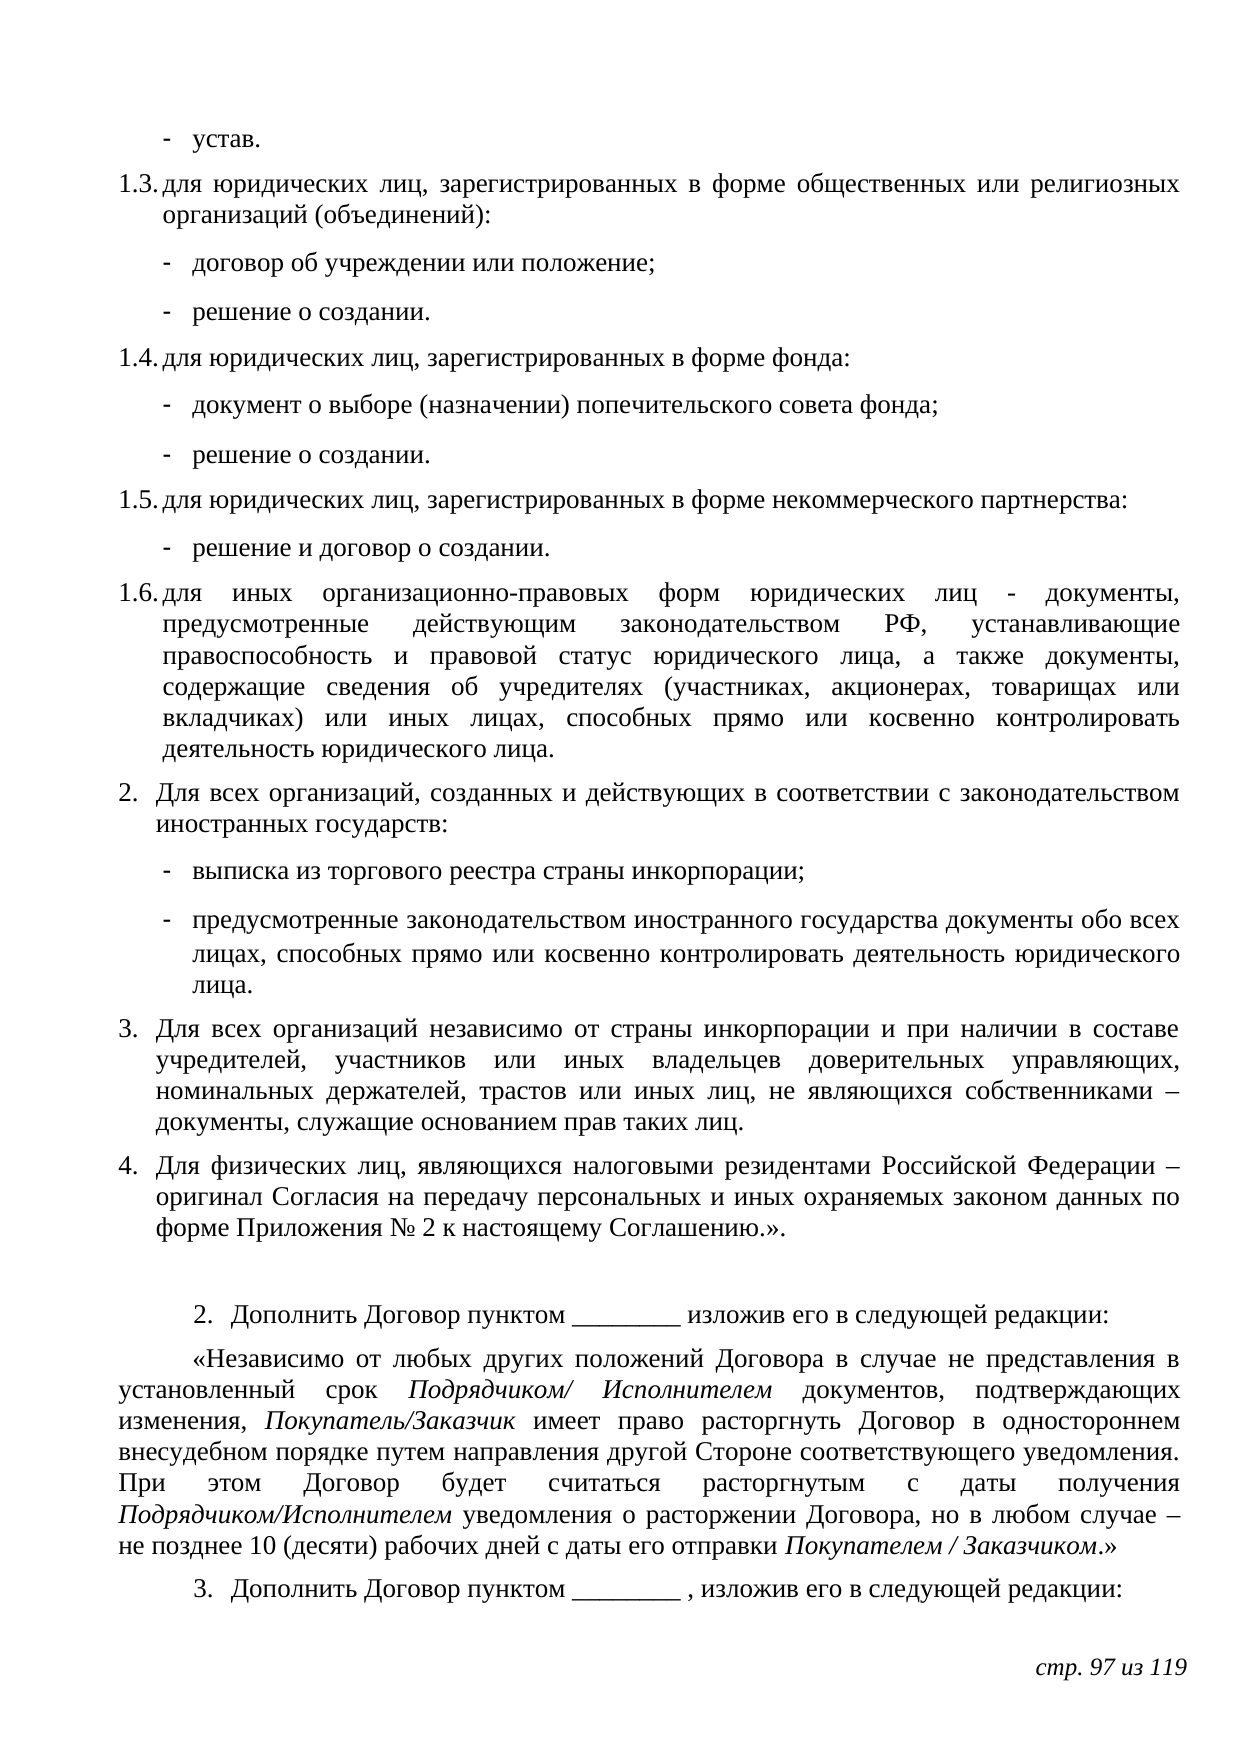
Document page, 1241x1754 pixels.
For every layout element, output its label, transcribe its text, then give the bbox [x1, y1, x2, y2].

list документ о выборе (назначении) попечительского совета фонда; [162, 385, 1181, 422]
list для юридических лиц, зарегистрированных в форме фонда: [118, 341, 1181, 372]
list для юридических лиц, зарегистрированных в форме общественных или религиозных организаций (объединений): [118, 167, 1181, 230]
list выписка из торгового реестра страны инкорпорации; [162, 851, 1181, 887]
list Дополнить Договор пунктом ________ , изложив его в следующей редакции: [193, 1572, 1181, 1604]
list для иных организационно-правовых форм юридических лиц - документы, предусмотренные действующим законодательством РФ, устанавливающие правоспособность и правовой статус юридического лица, а также документы, содержащие сведения об учредителях (участниках, акционерах, товарищах или вкладчиках) или иных лицах, способных прямо или косвенно контролировать деятельность юридического лица. [118, 576, 1181, 763]
list решение и договор о создании. [162, 527, 1181, 564]
list Для всех организаций, созданных и действующих в соответствии с законодательством иностранных государств: [118, 776, 1181, 838]
list для юридических лиц, зарегистрированных в форме некоммерческого партнерства: [118, 483, 1181, 514]
list Для всех организаций независимо от страны инкорпорации и при наличии в составе учредителей, участников или иных владельцев доверительных управляющих, номинальных держателей, трастов или иных лиц, не являющихся собственниками – документы, служащие основанием прав таких лиц. [118, 1012, 1181, 1136]
list Дополнить Договор пунктом ________ изложив его в следующей редакции: [193, 1298, 1181, 1329]
text «Независимо от любых других положений Договора в случае не представления в установленный срок Подрядчиком/ Исполнителем документов, подтверждающих изменения, Покупатель/Заказчик имеет право расторгнуть Договор в одностороннем внесудебном порядке путем направления другой Стороне соответствующего уведомления. При этом Договор будет считаться расторгнутым с даты получения Подрядчиком/Исполнителем уведомления о расторжении Договора, но в любом случае – не позднее 10 (десяти) рабочих дней с даты его отправки Покупателем / Заказчиком.» [118, 1342, 1181, 1560]
list решение о создании. [162, 434, 1181, 471]
list предусмотренные законодательством иностранного государства документы обо всех лицах, способных прямо или косвенно контролировать деятельность юридического лица. [162, 900, 1181, 999]
list Для физических лиц, являющихся налоговыми резидентами Российской Федерации – оригинал Согласия на передачу персональных и иных охраняемых законом данных по форме Приложения № 2 к настоящему Соглашению.». [118, 1149, 1181, 1242]
list решение о создании. [162, 292, 1181, 328]
list договор об учреждении или положение; [162, 242, 1181, 279]
list устав. [162, 118, 1181, 155]
